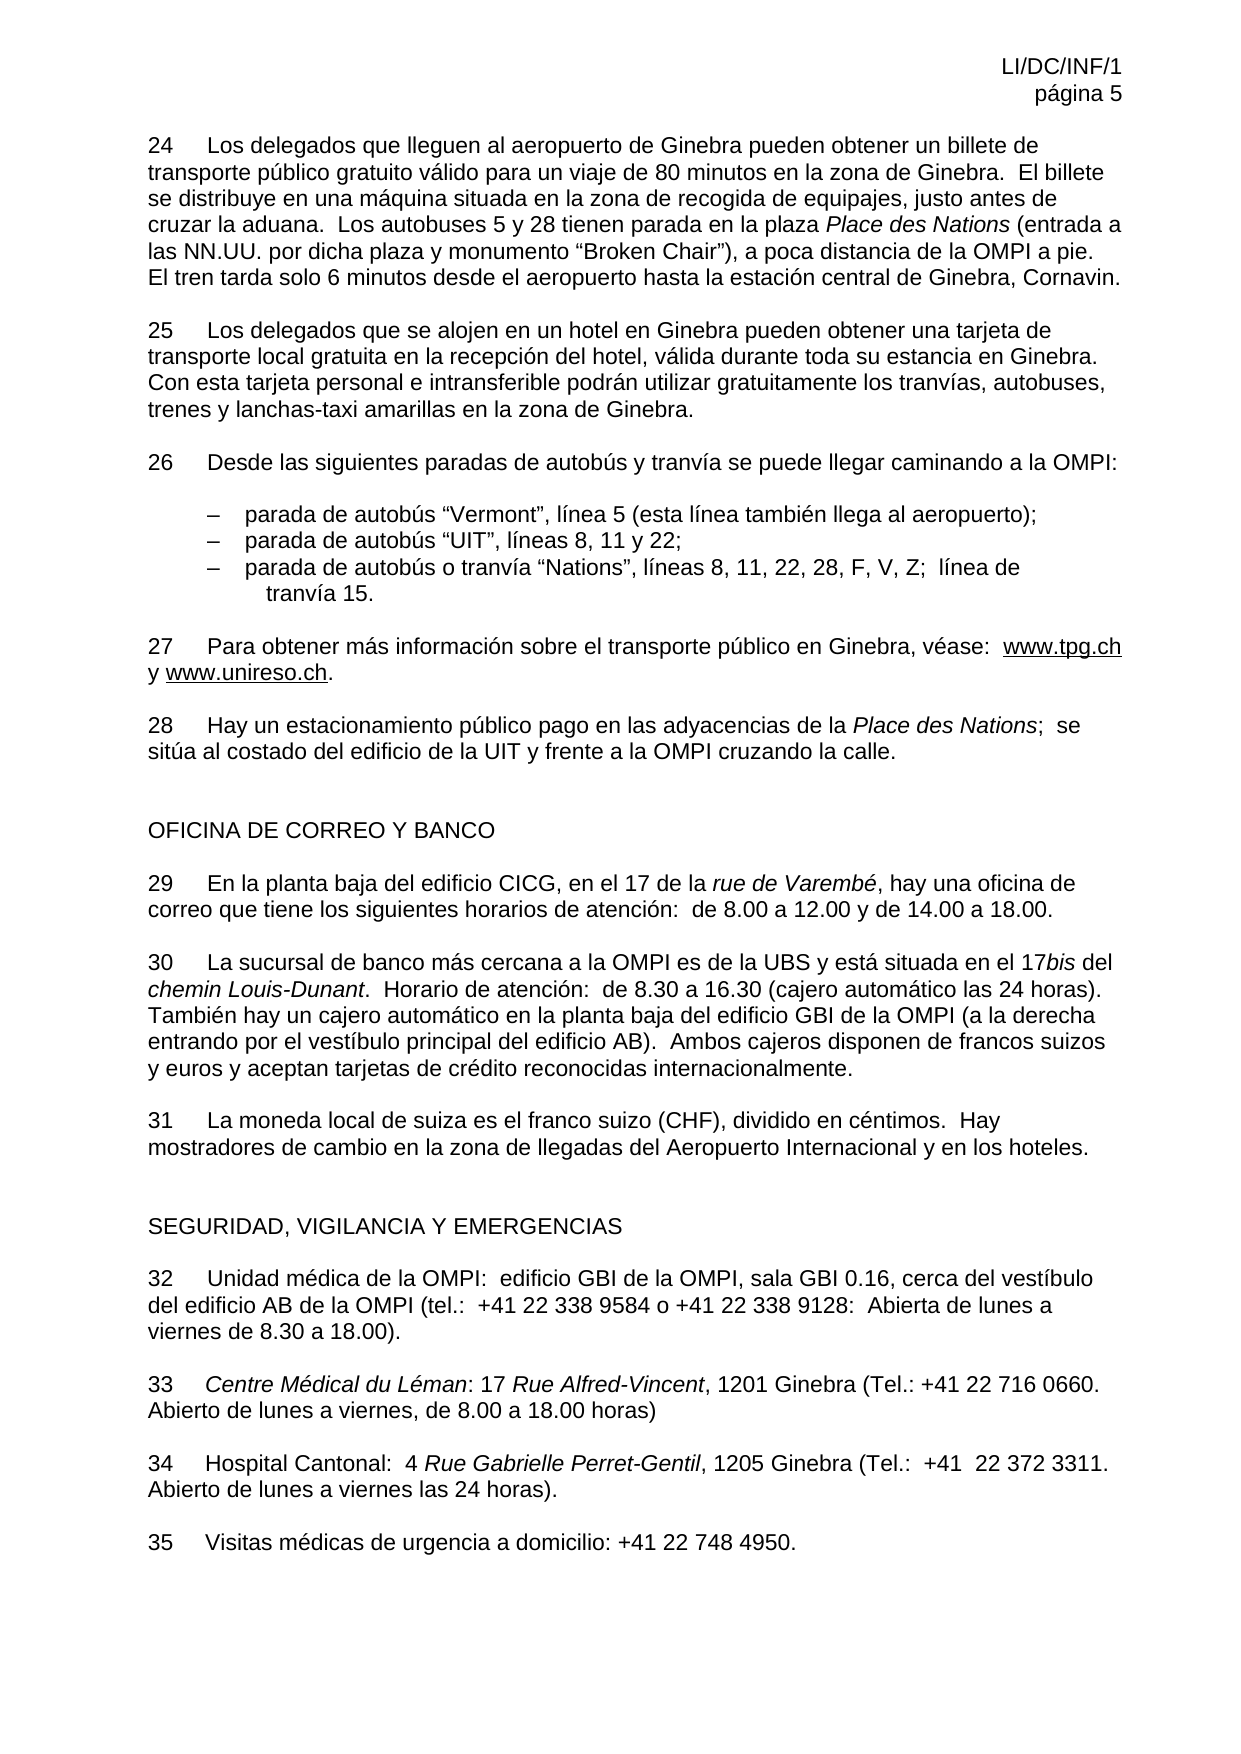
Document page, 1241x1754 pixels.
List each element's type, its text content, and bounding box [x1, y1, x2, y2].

text Visitas médicas de urgencia a domicilio: +41 22 748 4950. [148, 1529, 1122, 1555]
text Los delegados que se alojen en un hotel en Ginebra pueden obtener una tarjeta de transporte local gratuita en la recepción del hotel, válida durante toda su estancia en Ginebra. Con esta tarjeta personal e intransferible podrán utilizar gratuitamente los tranvías, autobuses, trenes y lanchas-taxi amarillas en la zona de Ginebra. [148, 317, 1122, 422]
text Centre Médical du Léman: 17 Rue Alfred-Vincent, 1201 Ginebra (Tel.: +41 22 716 0660. Abierto de lunes a viernes, de 8.00 a 18.00 horas) [148, 1371, 1122, 1423]
text SEGURIDAD, VIGILANCIA Y EMERGENCIAS [148, 1213, 1122, 1239]
list La sucursal de banco más cercana a la OMPI es de la UBS y está situada en el 17bis del chemin Louis-Dunant. Horario de atención: de 8.30 a 16.30 (cajero automático las 24 horas). También hay un cajero automático en la planta baja del edificio GBI de la OMPI (a la derecha entrando por el vestíbulo principal del edificio AB). Ambos cajeros disponen de francos suizos y euros y aceptan tarjetas de crédito reconocidas internacionalmente. [148, 949, 1122, 1081]
list OFICINA DE CORREO Y BANCO [148, 817, 1122, 844]
text La moneda local de suiza es el franco suizo (CHF), dividido en céntimos. Hay mostradores de cambio en la zona de llegadas del Aeropuerto Internacional y en los hoteles. [148, 1107, 1122, 1160]
list Hay un estacionamiento público pago en las adyacencias de la Place des Nations; se sitúa al costado del edificio de la UIT y frente a la OMPI cruzando la calle. [148, 712, 1122, 765]
list Los delegados que lleguen al aeropuerto de Ginebra pueden obtener un billete de transporte público gratuito válido para un viaje de 80 minutos en la zona de Ginebra. El billete se distribuye en una máquina situada en la zona de recogida de equipajes, justo antes de cruzar la aduana. Los autobuses 5 y 28 tienen parada en la plaza Place des Nations (entrada a las NN.UU. por dicha plaza y monumento “Broken Chair”), a poca distancia de la OMPI a pie. El tren tarda solo 6 minutos desde el aeropuerto hasta la estación central de Ginebra, Cornavin. [148, 132, 1122, 290]
list En la planta baja del edificio CICG, en el 17 de la rue de Varembé, hay una oficina de correo que tiene los siguientes horarios de atención: de 8.00 a 12.00 y de 14.00 a 18.00. [148, 870, 1122, 923]
list parada de autobús “Vermont”, línea 5 (esta línea también llega al aeropuerto); [207, 501, 1122, 527]
list parada de autobús o tranvía “Nations”, líneas 8, 11, 22, 28, F, V, Z; línea de tranvía 15. [207, 554, 1122, 607]
list Para obtener más información sobre el transporte público en Ginebra, véase: www.tpg.ch y www.unireso.ch. [148, 633, 1122, 686]
text Desde las siguientes paradas de autobús y tranvía se puede llegar caminando a la OMPI: [148, 448, 1122, 475]
text Hospital Cantonal: 4 Rue Gabrielle Perret-Gentil, 1205 Ginebra (Tel.: +41 22 372 3311. Abierto de lunes a viernes las 24 horas). [148, 1450, 1122, 1503]
text Unidad médica de la OMPI: edificio GBI de la OMPI, sala GBI 0.16, cerca del vestíbulo del edificio AB de la OMPI (tel.: +41 22 338 9584 o +41 22 338 9128: Abierta de lunes a viernes de 8.30 a 18.00). [148, 1265, 1122, 1344]
list parada de autobús “UIT”, líneas 8, 11 y 22; [207, 527, 1122, 554]
